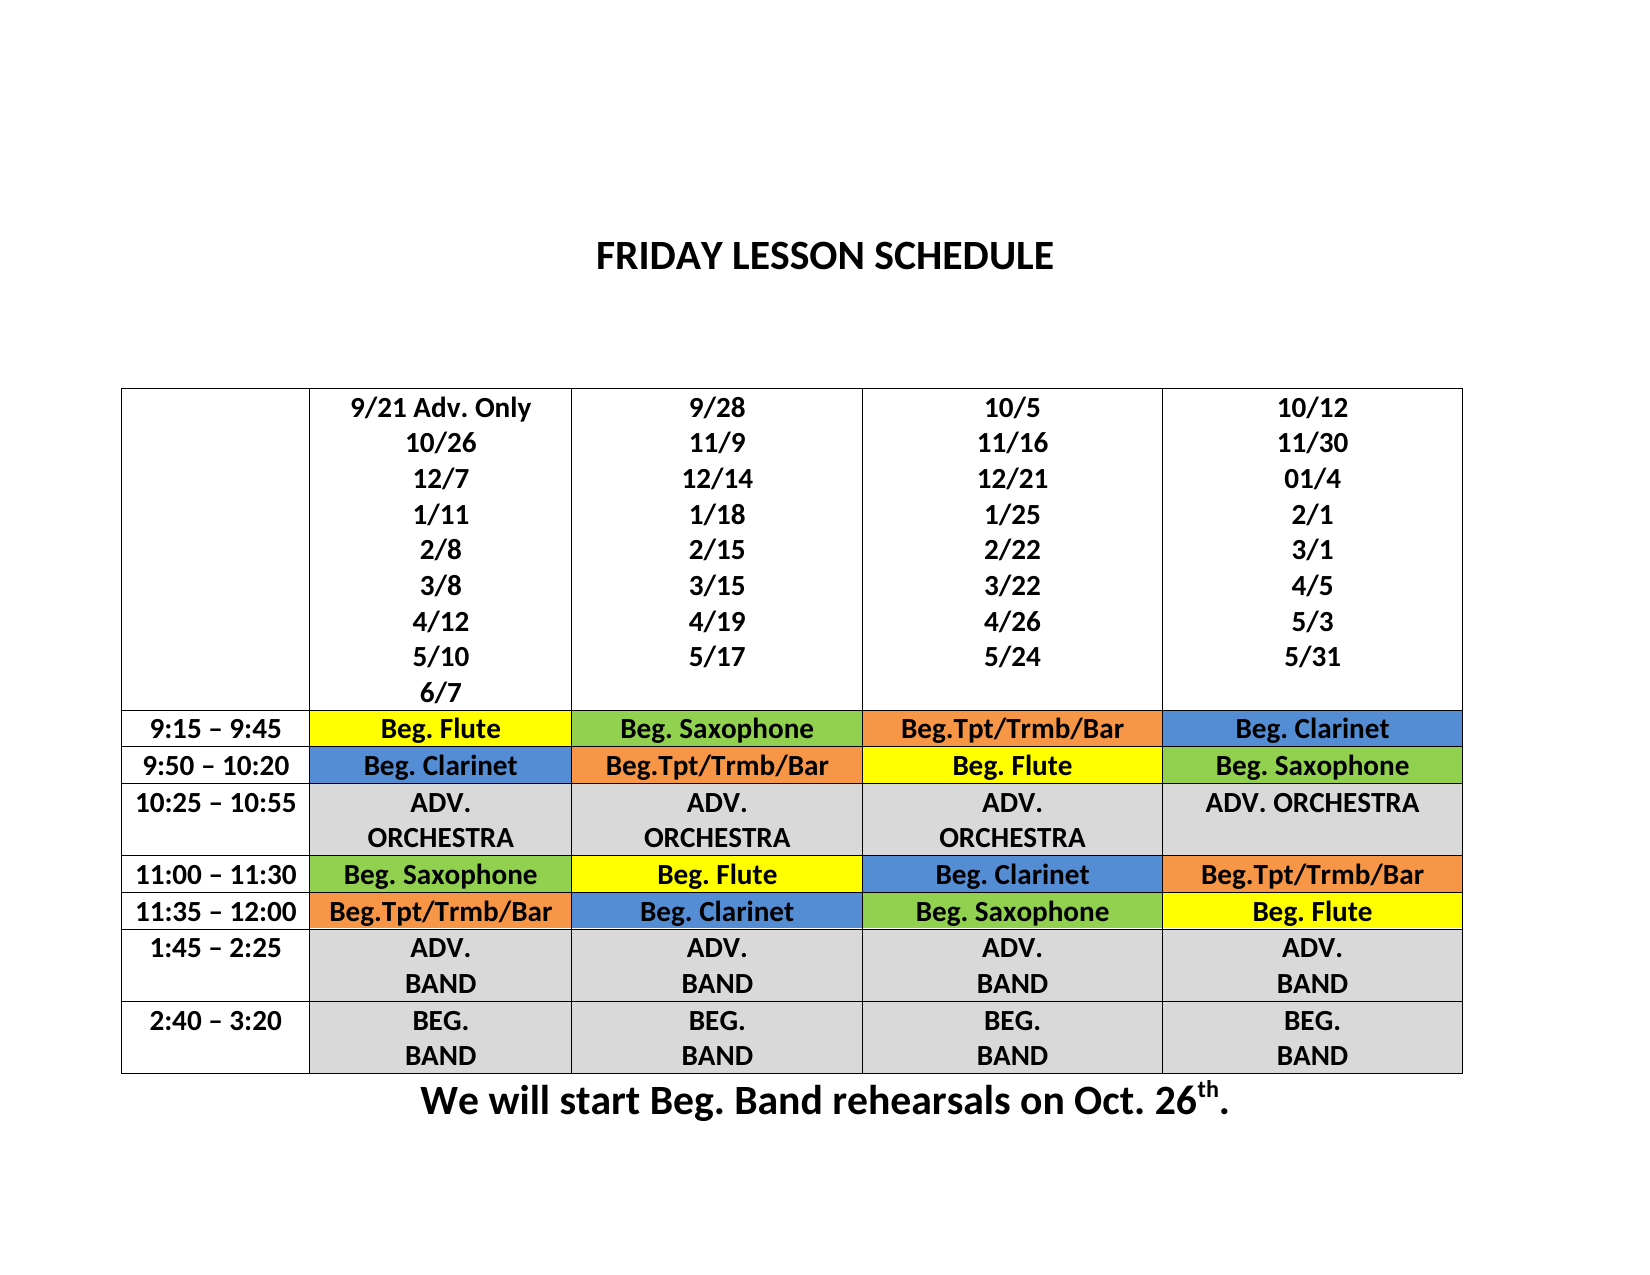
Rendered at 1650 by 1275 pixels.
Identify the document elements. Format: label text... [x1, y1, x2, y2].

table_cell Beg.Tpt/Trmb/Bar [572, 747, 862, 783]
table_cell Beg. Flute [310, 711, 571, 746]
table_cell Beg. Saxophone [863, 893, 1162, 928]
table_cell 10:25 – 10:55 [122, 784, 309, 855]
table_header 9/28 11/9 12/14 1/18 2/15 3/15 4/19 5/17 [572, 389, 862, 709]
table_cell Beg. Saxophone [572, 711, 862, 746]
table_cell 2:40 – 3:20 [122, 1002, 309, 1073]
table_cell ADV. BAND [310, 930, 571, 1001]
text FRIDAY LESSON SCHEDULE [150, 229, 1500, 280]
table_cell 11:35 – 12:00 [122, 893, 309, 928]
table_cell Beg. Saxophone [1163, 747, 1462, 783]
table_cell Beg. Flute [572, 856, 862, 892]
table_header 10/5 11/16 12/21 1/25 2/22 3/22 4/26 5/24 [863, 389, 1162, 709]
table_cell 9:15 – 9:45 [122, 711, 309, 746]
table_cell Beg. Clarinet [572, 893, 862, 928]
table_cell 9:50 – 10:20 [122, 747, 309, 783]
table_cell BEG. BAND [1163, 1002, 1462, 1073]
table_cell Beg. Clarinet [310, 747, 571, 783]
table_cell Beg. Clarinet [863, 856, 1162, 892]
table_cell Beg.Tpt/Trmb/Bar [863, 711, 1162, 746]
table_cell Beg. Flute [863, 747, 1162, 783]
table_cell ADV. ORCHESTRA [310, 784, 571, 855]
table_header 10/12 11/30 01/4 2/1 3/1 4/5 5/3 5/31 [1163, 389, 1462, 709]
table_cell 1:45 – 2:25 [122, 930, 309, 1001]
table_cell ADV. BAND [572, 930, 862, 1001]
table_cell ADV. ORCHESTRA [1163, 784, 1462, 855]
table_cell ADV. BAND [863, 930, 1162, 1001]
table_header [122, 389, 309, 709]
table_cell Beg. Saxophone [310, 856, 571, 892]
table_cell ADV. BAND [1163, 930, 1462, 1001]
table_cell ADV. ORCHESTRA [572, 784, 862, 855]
table_cell Beg. Flute [1163, 893, 1462, 928]
table_cell ADV. ORCHESTRA [863, 784, 1162, 855]
table_cell BEG. BAND [572, 1002, 862, 1073]
table_cell Beg.Tpt/Trmb/Bar [310, 893, 571, 928]
table_cell BEG. BAND [310, 1002, 571, 1073]
table_cell 11:00 – 11:30 [122, 856, 309, 892]
table_cell BEG. BAND [863, 1002, 1162, 1073]
table_cell Beg. Clarinet [1163, 711, 1462, 746]
text We will start Beg. Band rehearsals on Oct. 26th. [150, 1074, 1500, 1125]
table_header 9/21 Adv. Only 10/26 12/7 1/11 2/8 3/8 4/12 5/10 6/7 [310, 389, 571, 709]
table_cell Beg.Tpt/Trmb/Bar [1163, 856, 1462, 892]
